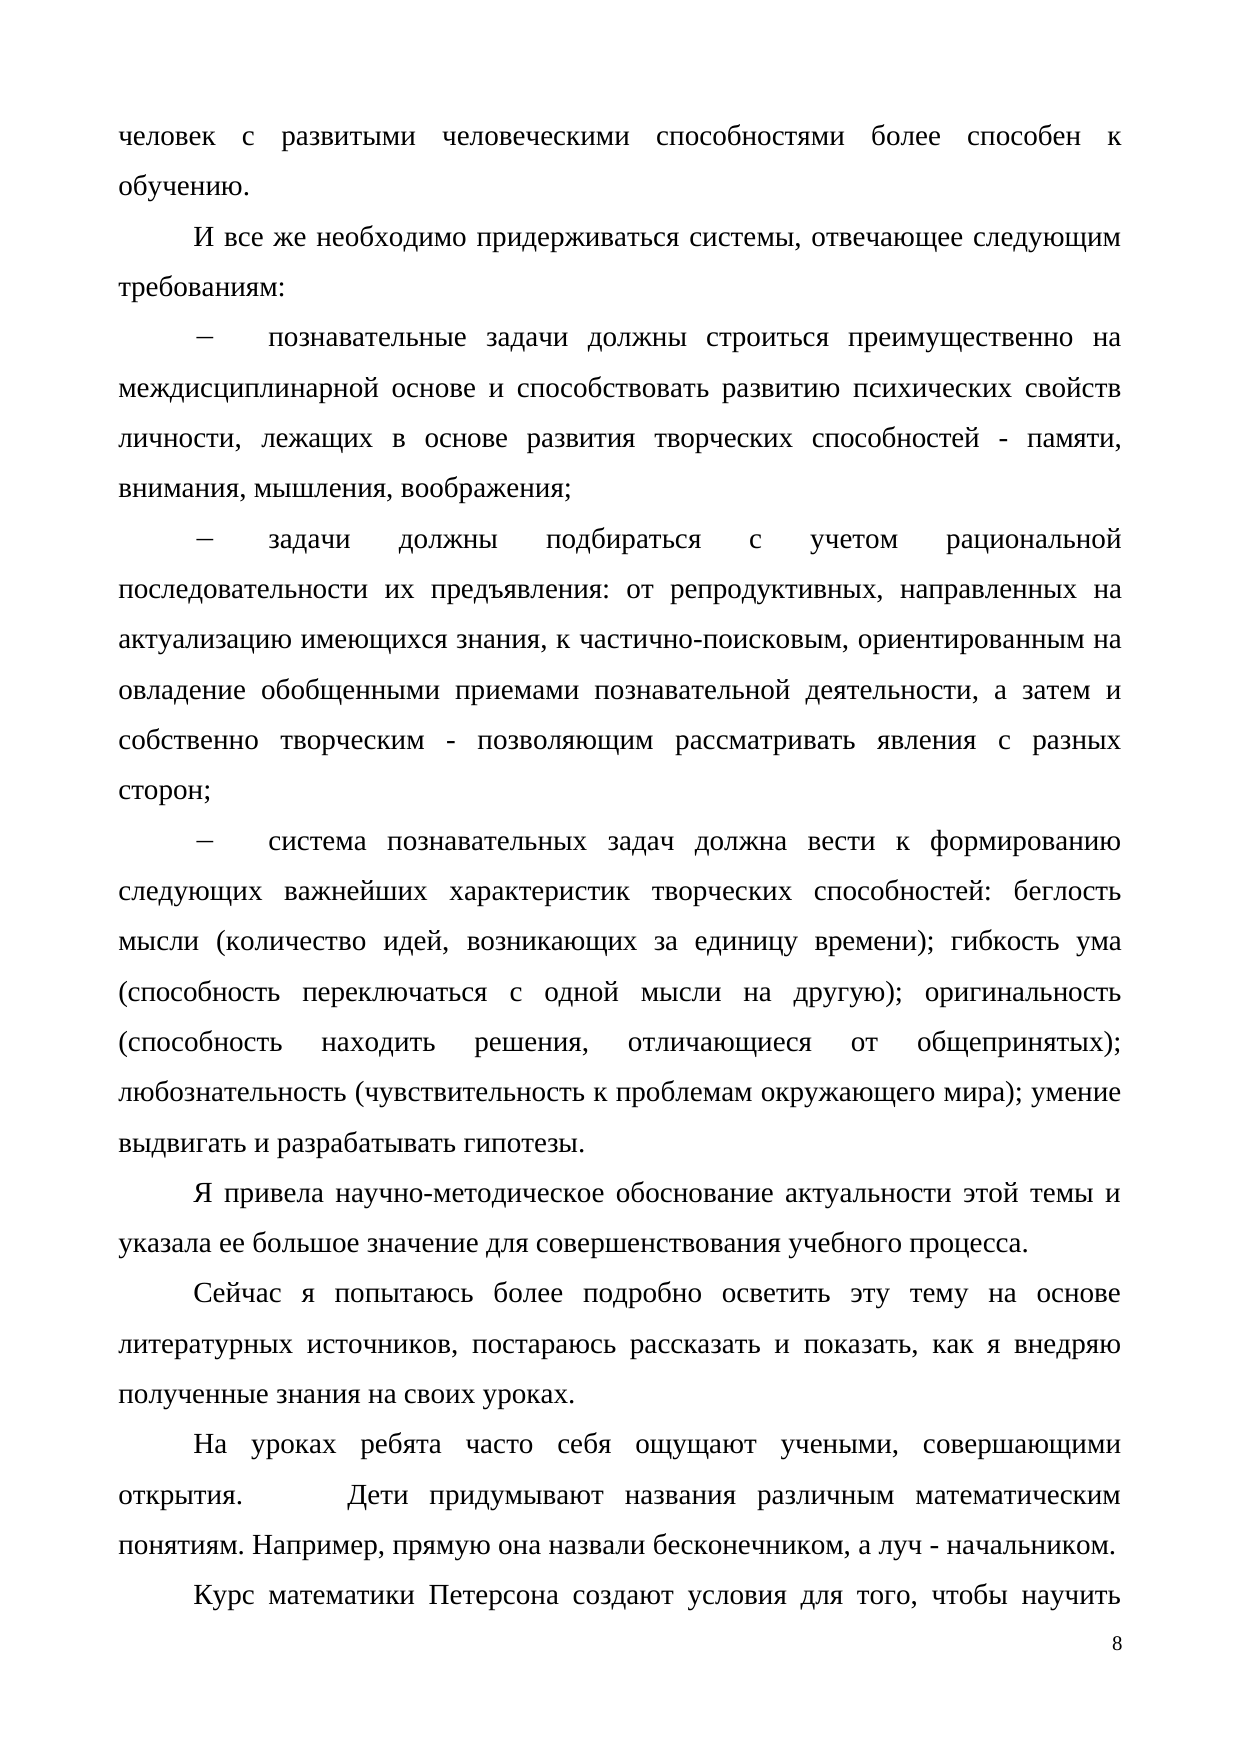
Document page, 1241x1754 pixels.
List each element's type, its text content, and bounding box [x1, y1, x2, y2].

text Я привела научно-методическое обоснование актуальности этой темы и указала ее большое значение для совершенствования учебного процесса. [118, 1175, 1122, 1259]
text Сейчас я попытаюсь более подробно осветить эту тему на основе литературных источников, постараюсь рассказать и показать, как я внедряю полученные знания на своих уроках. [118, 1276, 1122, 1410]
list познавательные задачи должны строиться преимущественно на междисциплинарной основе и способствовать развитию психических свойств личности, лежащих в основе развития творческих способностей - памяти, внимания, мышления, воображения; [118, 319, 1122, 504]
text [118, 118, 1122, 202]
text На уроках ребята часто себя ощущают учеными, совершающими открытия. Дети придумывают названия различным математическим понятиям. Например, прямую она назвали бесконечником, а луч - начальником. [118, 1427, 1122, 1561]
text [118, 1577, 1122, 1611]
list система познавательных задач должна вести к формированию следующих важнейших характеристик творческих способностей: беглость мысли (количество идей, возникающих за единицу времени); гибкость ума (способность переключаться с одной мысли на другую); оригинальность (способность находить решения, отличающиеся от общепринятых); любознательность (чувствительность к проблемам окружающего мира); умение выдвигать и разрабатывать гипотезы. [118, 823, 1122, 1158]
list задачи должны подбираться с учетом рациональной последовательности их предъявления: от репродуктивных, направленных на актуализацию имеющихся знания, к частично-поисковым, ориентированным на овладение обобщенными приемами познавательной деятельности, а затем и собственно творческим - позволяющим рассматривать явления с разных сторон; [118, 521, 1122, 806]
text И все же необходимо придерживаться системы, отвечающее следующим требованиям: [118, 219, 1122, 303]
